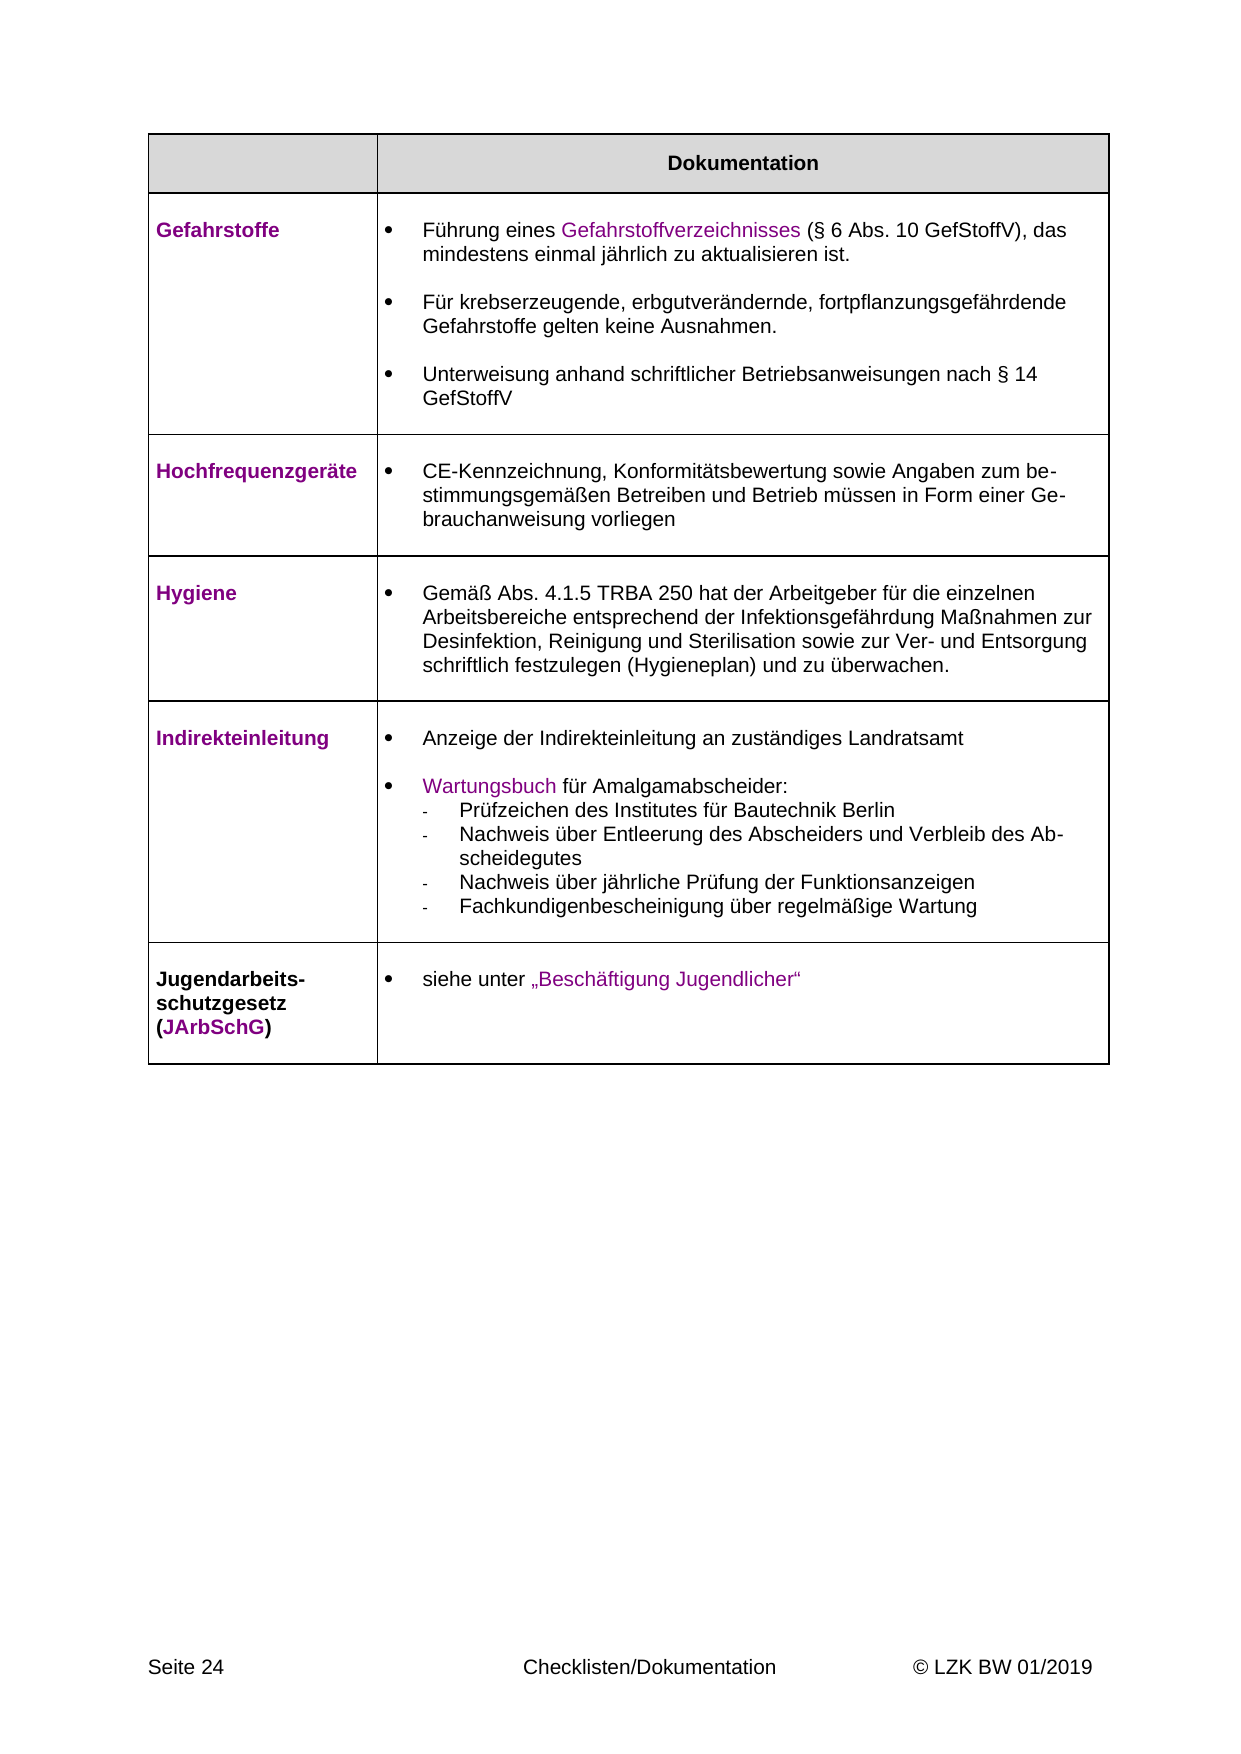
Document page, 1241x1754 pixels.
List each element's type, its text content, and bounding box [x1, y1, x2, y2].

table_cell Gefahrstoffe [149, 194, 377, 433]
table_header Dokumentation [378, 135, 1108, 192]
table_cell siehe unter „Beschäftigung Jugendlicher“ [378, 943, 1108, 1063]
table_cell Führung eines Gefahrstoffverzeichnisses (§ 6 Abs. 10 GefStoffV), das mindestens einmal jährlich zu aktualisieren ist. Für krebserzeugende, erbgutverändernde, fortpflanzungsgefährdende Gefahrstoffe gelten keine Ausnahmen. Unterweisung anhand schriftlicher Betriebsanweisungen nach § 14 GefStoffV [378, 194, 1108, 433]
table_header [149, 135, 377, 192]
table_cell Indirekteinleitung [149, 702, 377, 942]
table_cell Hygiene [149, 557, 377, 700]
table_cell Jugendarbeitsschutzgesetz (JArbSchG) [149, 943, 377, 1063]
table_cell CE-Kennzeichnung, Konformitätsbewertung sowie Angaben zum bestimmungsgemäßen Betreiben und Betrieb müssen in Form einer Gebrauchanweisung vorliegen [378, 435, 1108, 555]
table_cell Hochfrequenzgeräte [149, 435, 377, 555]
table_cell Gemäß Abs. 4.1.5 TRBA 250 hat der Arbeitgeber für die einzelnen Arbeitsbereiche entsprechend der Infektionsgefährdung Maßnahmen zur Desinfektion, Reinigung und Sterilisation sowie zur Ver- und Entsorgung schriftlich festzulegen (Hygieneplan) und zu überwachen. [378, 557, 1108, 700]
table_cell Anzeige der Indirekteinleitung an zuständiges Landratsamt Wartungsbuch für Amalgamabscheider: Prüfzeichen des Institutes für Bautechnik Berlin Nachweis über Entleerung des Abscheiders und Verbleib des Abscheidegutes Nachweis über jährliche Prüfung der Funktionsanzeigen Fachkundigenbescheinigung über regelmäßige Wartung [378, 702, 1108, 942]
